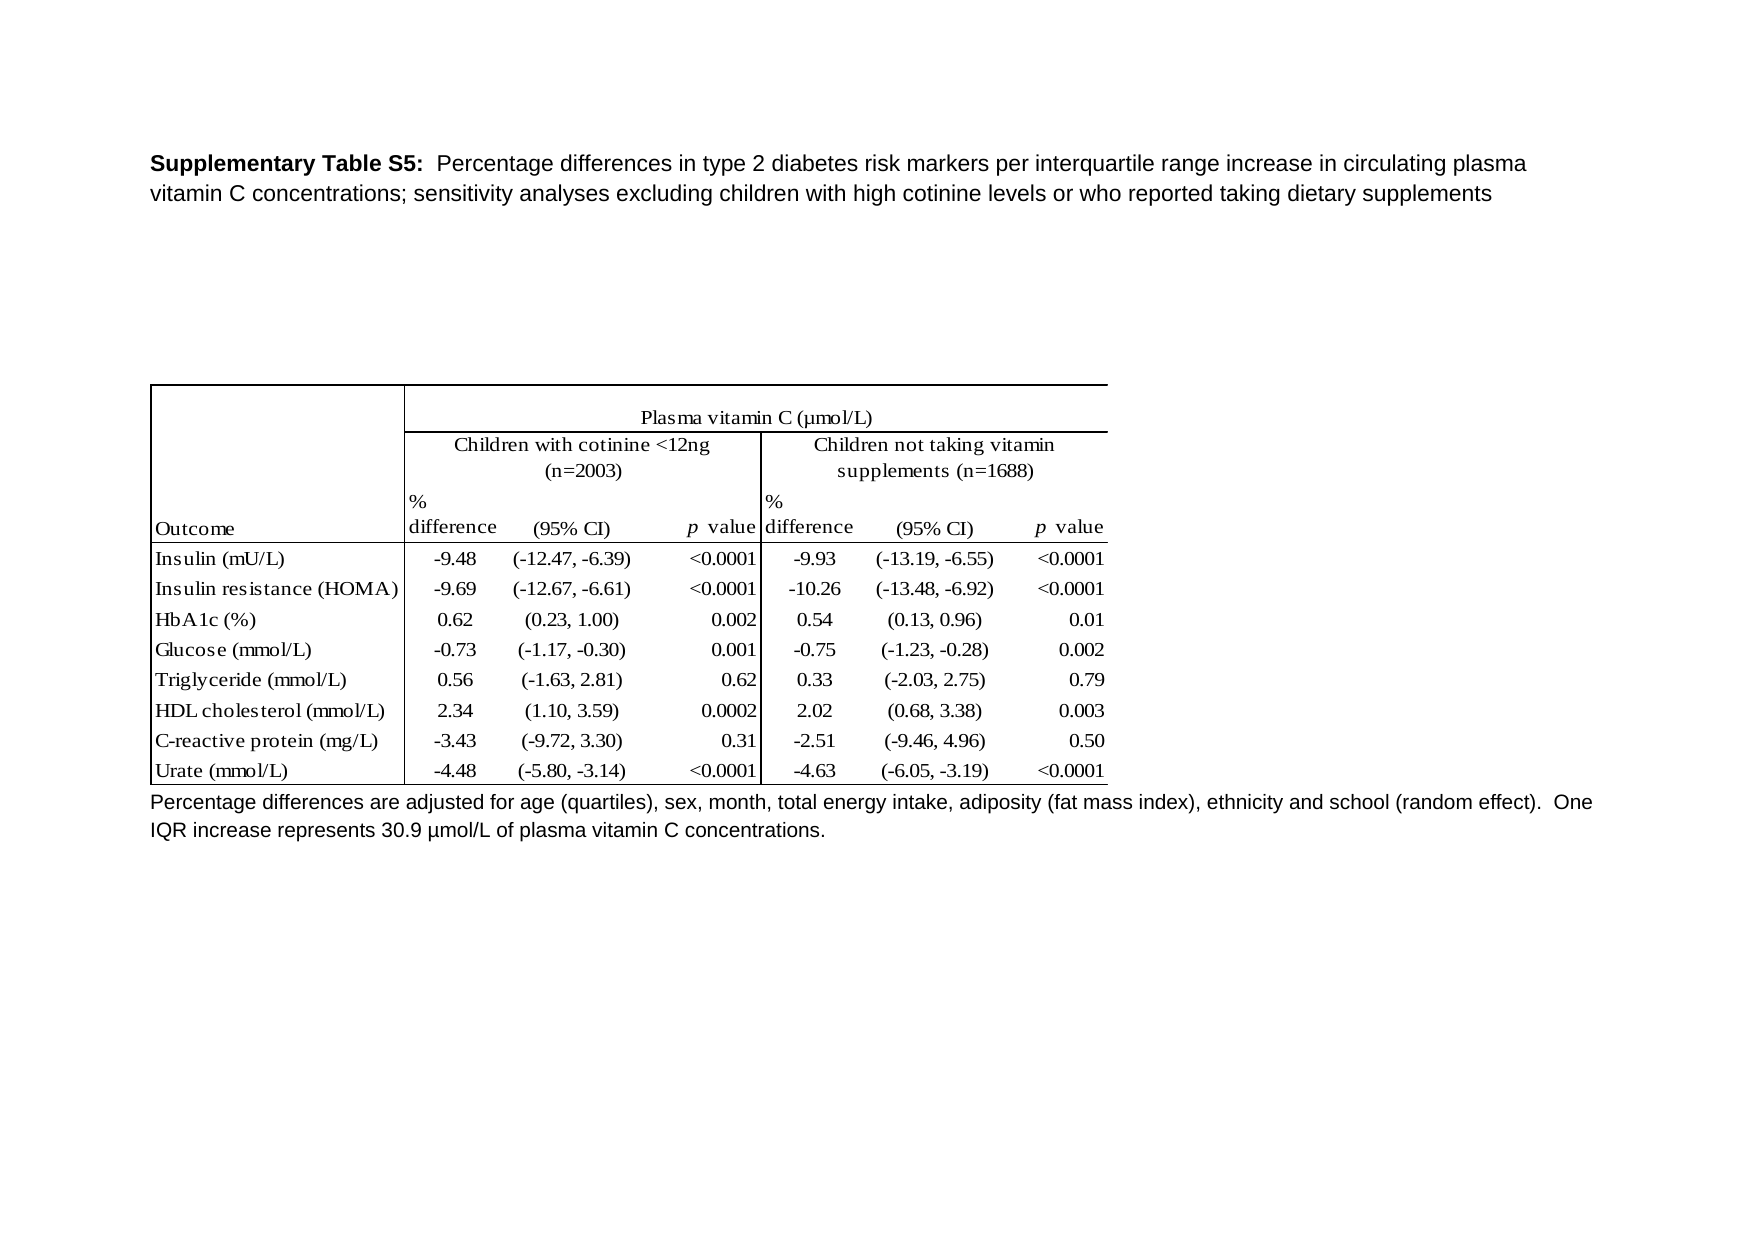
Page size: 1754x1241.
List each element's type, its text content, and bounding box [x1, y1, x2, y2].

text Percentage differences are adjusted for age (quartiles), sex, month, total energy intake, adiposity (fat mass index), ethnicity and school (random effect). One IQR increase represents 30.9 µmol/L of plasma vitamin C concentrations. [150, 790, 1604, 842]
text Supplementary Table S5: Percentage differences in type 2 diabetes risk markers per interquartile range increase in circulating plasma vitamin C concentrations; sensitivity analyses excluding children with high cotinine levels or who reported taking dietary supplements [150, 150, 1604, 207]
